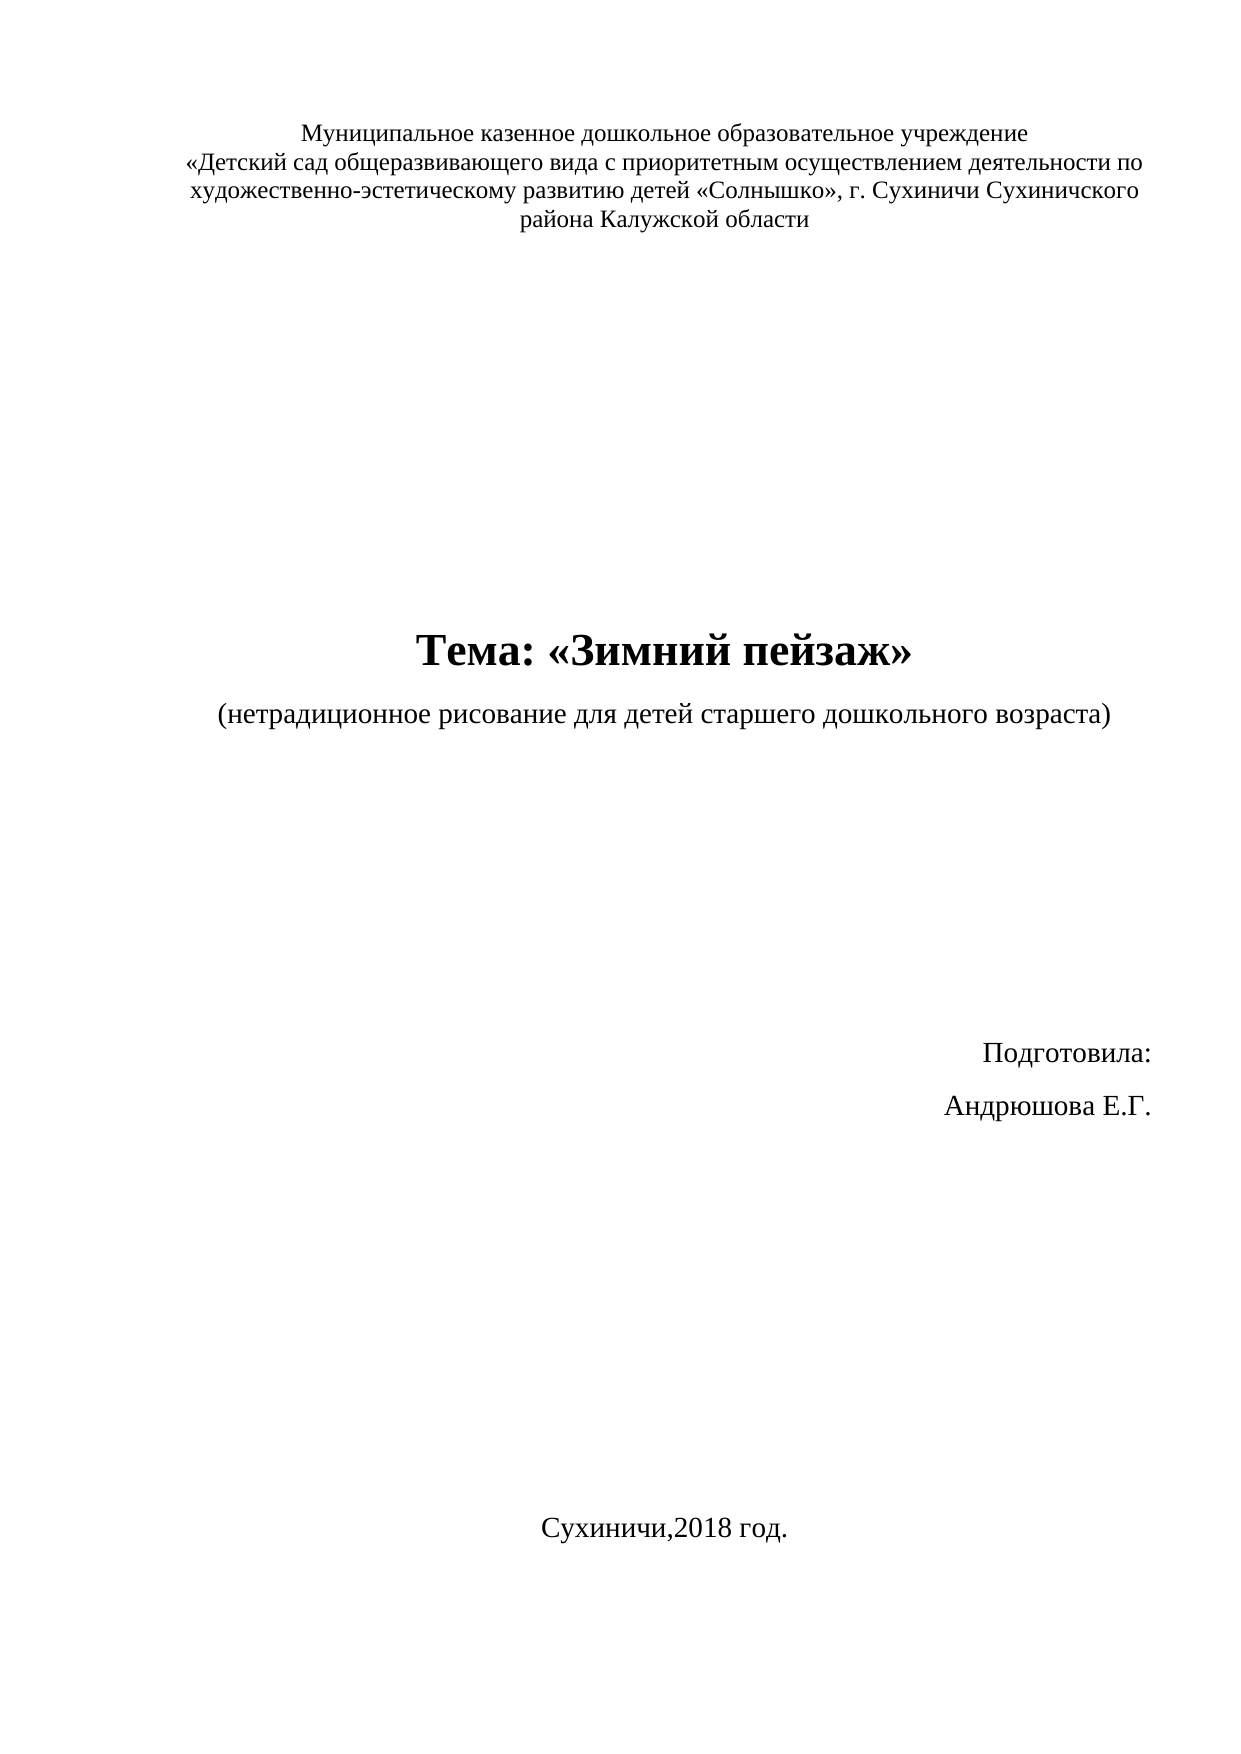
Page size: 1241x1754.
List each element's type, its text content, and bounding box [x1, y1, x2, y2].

text «Детский сад общеразвивающего вида с приоритетным осуществлением деятельности по художественно-эстетическому развитию детей «Солнышко», г. Сухиничи Сухиничского района Калужской области [177, 147, 1152, 233]
text Подготовила: [177, 1035, 1152, 1069]
text Сухиничи,2018 год. [177, 1511, 1152, 1544]
text Муниципальное казенное дошкольное образовательное учреждение [177, 118, 1152, 147]
text Тема: «Зимний пейзаж» [177, 623, 1152, 675]
text (нетрадиционное рисование для детей старшего дошкольного возраста) [177, 696, 1152, 730]
text Андрюшова Е.Г. [177, 1088, 1152, 1122]
